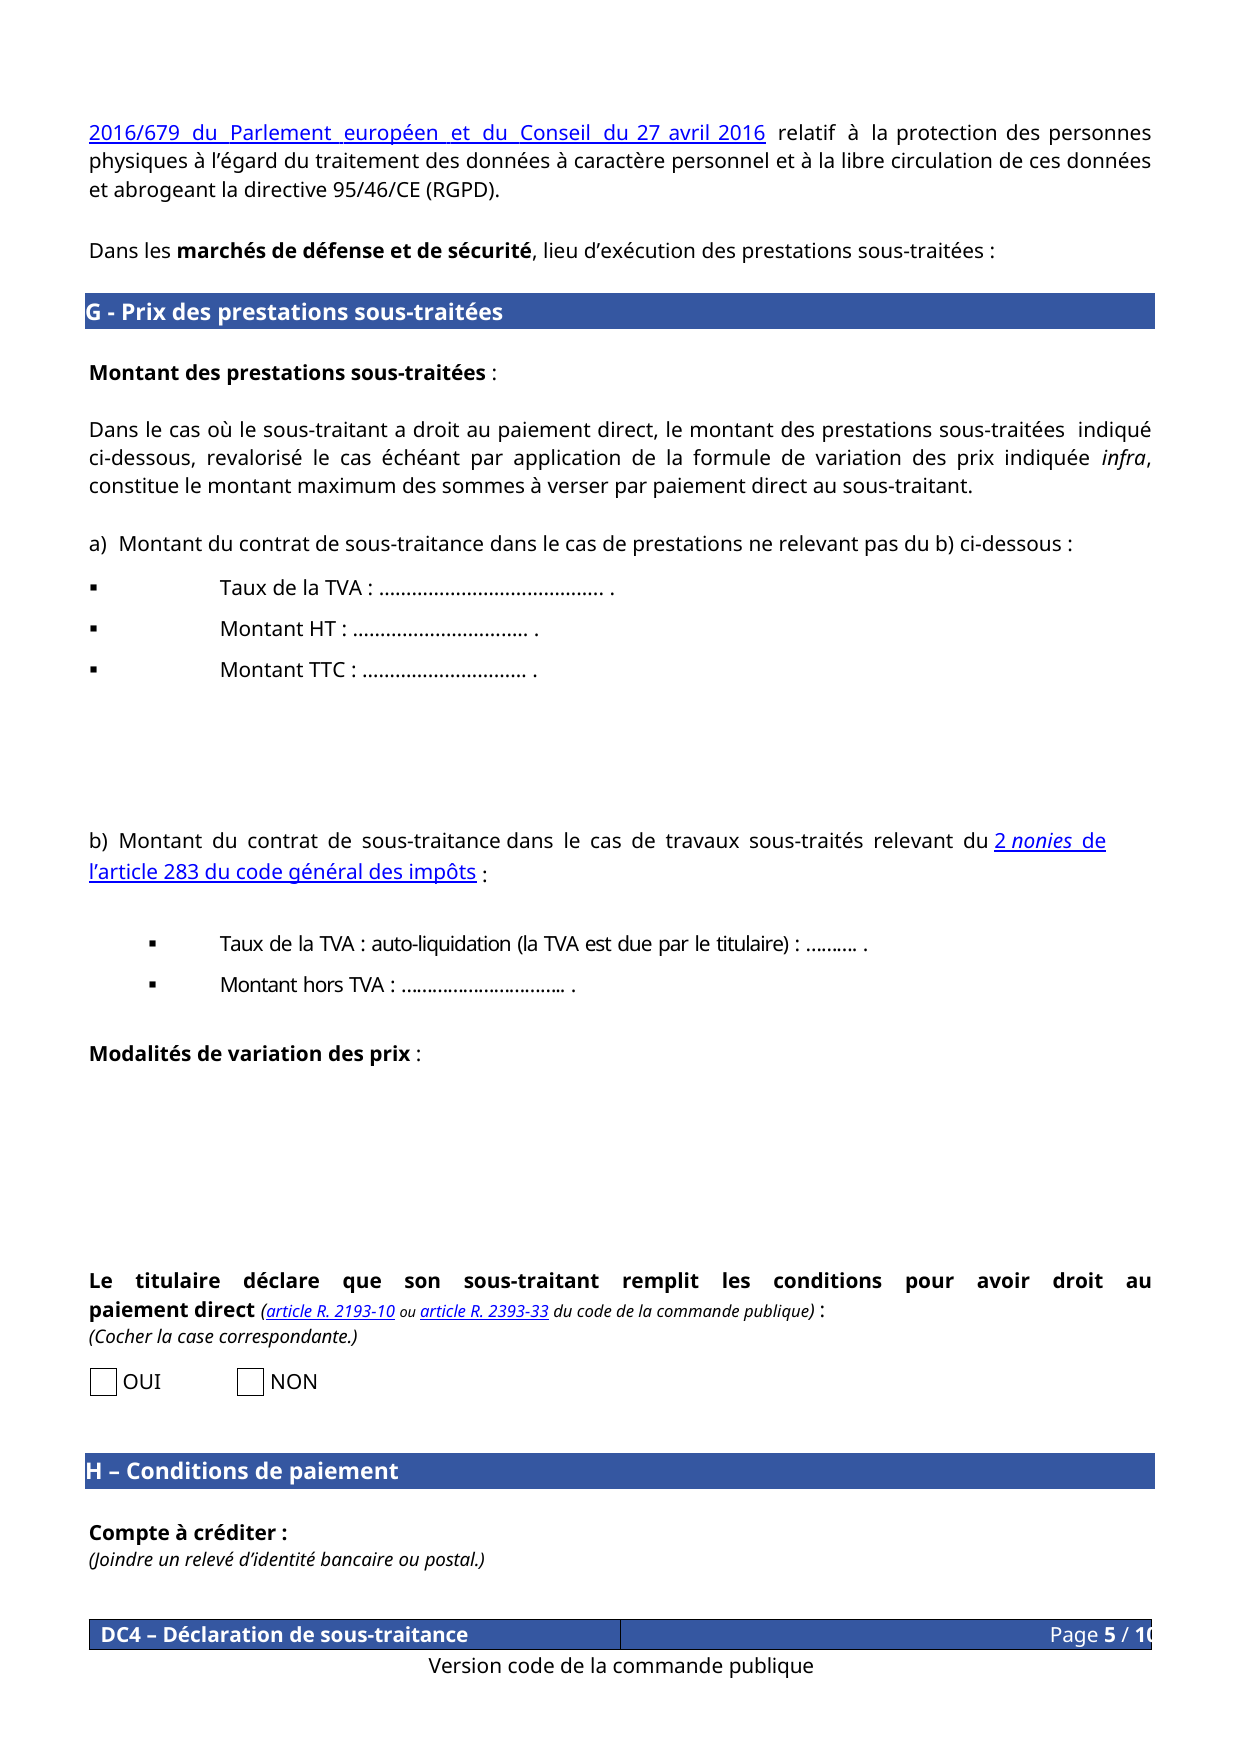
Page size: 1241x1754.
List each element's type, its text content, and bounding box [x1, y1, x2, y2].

text a) Montant du contrat de sous-traitance dans le cas de prestations ne relevant pas du b) ci-dessous : [89, 529, 1152, 561]
text Compte à créditer : [89, 1518, 1152, 1546]
text OUI NON [89, 1367, 1152, 1396]
text Le titulaire déclare que son sous-traitant remplit les conditions pour avoir droit au paiement direct (article R. 2193-10 ou article R. 2393-33 du code de la commande publique) : [89, 1267, 1152, 1323]
text (Joindre un relevé d’identité bancaire ou postal.) [89, 1546, 1152, 1572]
list Taux de la TVA : auto-liquidation (la TVA est due par le titulaire) : ………. . [118, 929, 1152, 958]
list Montant TTC : ………………………… . [89, 655, 1152, 684]
table_header G - Prix des prestations sous-traitées [85, 293, 1155, 329]
text b) Montant du contrat de sous-traitance dans le cas de travaux sous-traités relevant du 2 nonies de l’article 283 du code général des impôts : [89, 826, 1152, 888]
text Montant des prestations sous-traitées : [89, 358, 1152, 386]
text Dans le cas où le sous-traitant a droit au paiement direct, le montant des prestations sous-traitées indiqué ci-dessous, revalorisé le cas échéant par application de la formule de variation des prix indiquée infra, constitue le montant maximum des sommes à verser par paiement direct au sous-traitant. [89, 415, 1152, 500]
text (Cocher la case correspondante.) [89, 1323, 1152, 1349]
table_header H – Conditions de paiement [85, 1453, 1155, 1489]
list Montant HT : ………………………….. . [89, 614, 1152, 643]
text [89, 118, 1152, 203]
text Dans les marchés de défense et de sécurité, lieu d’exécution des prestations sous-traitées : [89, 236, 1152, 264]
list Montant hors TVA : ………………………….. . [118, 970, 1152, 999]
text Modalités de variation des prix : [89, 1039, 1152, 1068]
list Taux de la TVA : ………………………………….. . [89, 573, 1152, 602]
